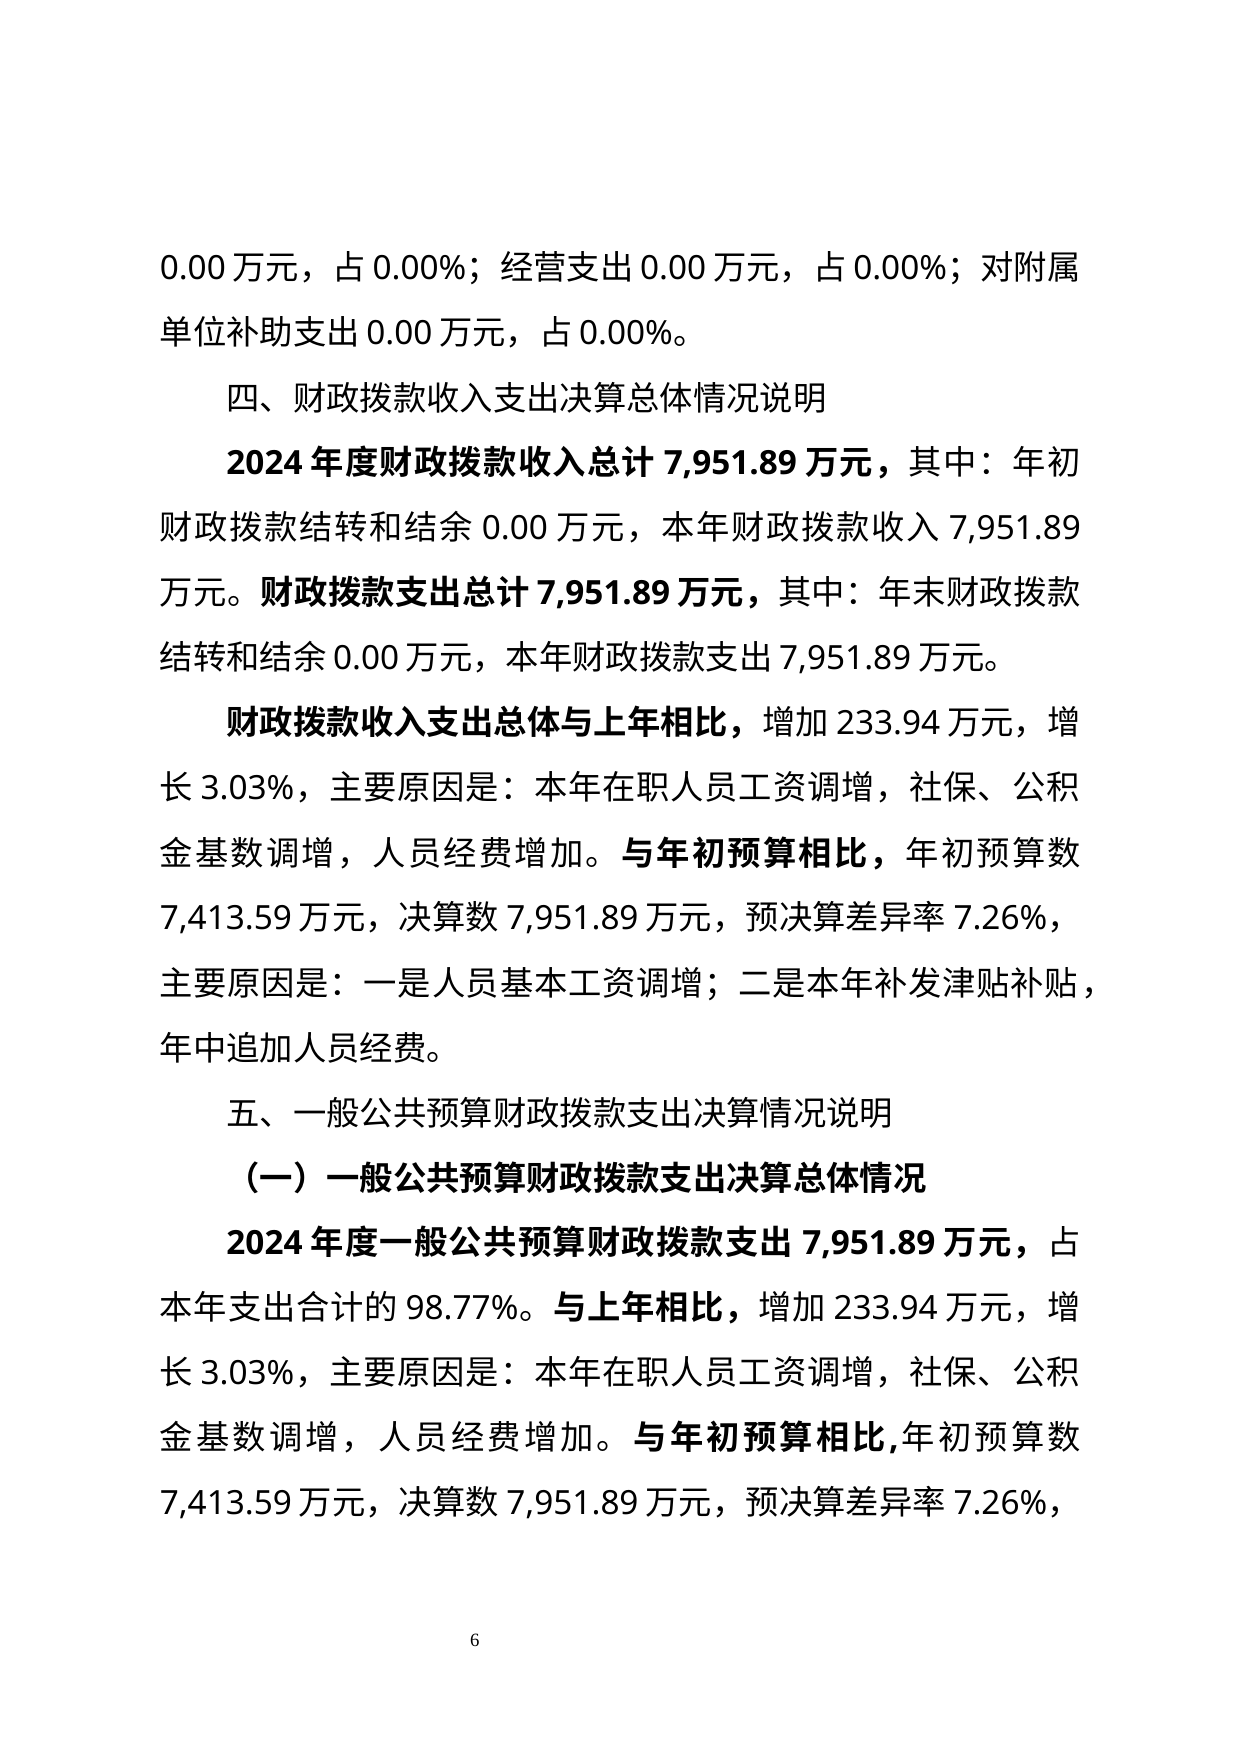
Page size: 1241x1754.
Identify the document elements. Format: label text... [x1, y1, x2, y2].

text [159, 233, 1081, 363]
text 财政拨款收入支出总体与上年相比，增加233.94万元，增长3.03%，主要原因是：本年在职人员工资调增，社保、公积金基数调增，人员经费增加。与年初预算相比，年初预算数7,413.59万元，决算数7,951.89万元，预决算差异率7.26%，主要原因是：一是人员基本工资调增；二是本年补发津贴补贴，年中追加人员经费。 [159, 688, 1081, 1078]
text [159, 1208, 1081, 1533]
text （一）一般公共预算财政拨款支出决算总体情况 [159, 1143, 1081, 1208]
text 五、一般公共预算财政拨款支出决算情况说明 [159, 1078, 1081, 1143]
text 2024年度财政拨款收入总计7,951.89万元，其中：年初财政拨款结转和结余0.00万元，本年财政拨款收入7,951.89万元。财政拨款支出总计7,951.89万元，其中：年末财政拨款结转和结余0.00万元，本年财政拨款支出7,951.89万元。 [159, 428, 1081, 688]
text 四、财政拨款收入支出决算总体情况说明 [159, 363, 1081, 428]
